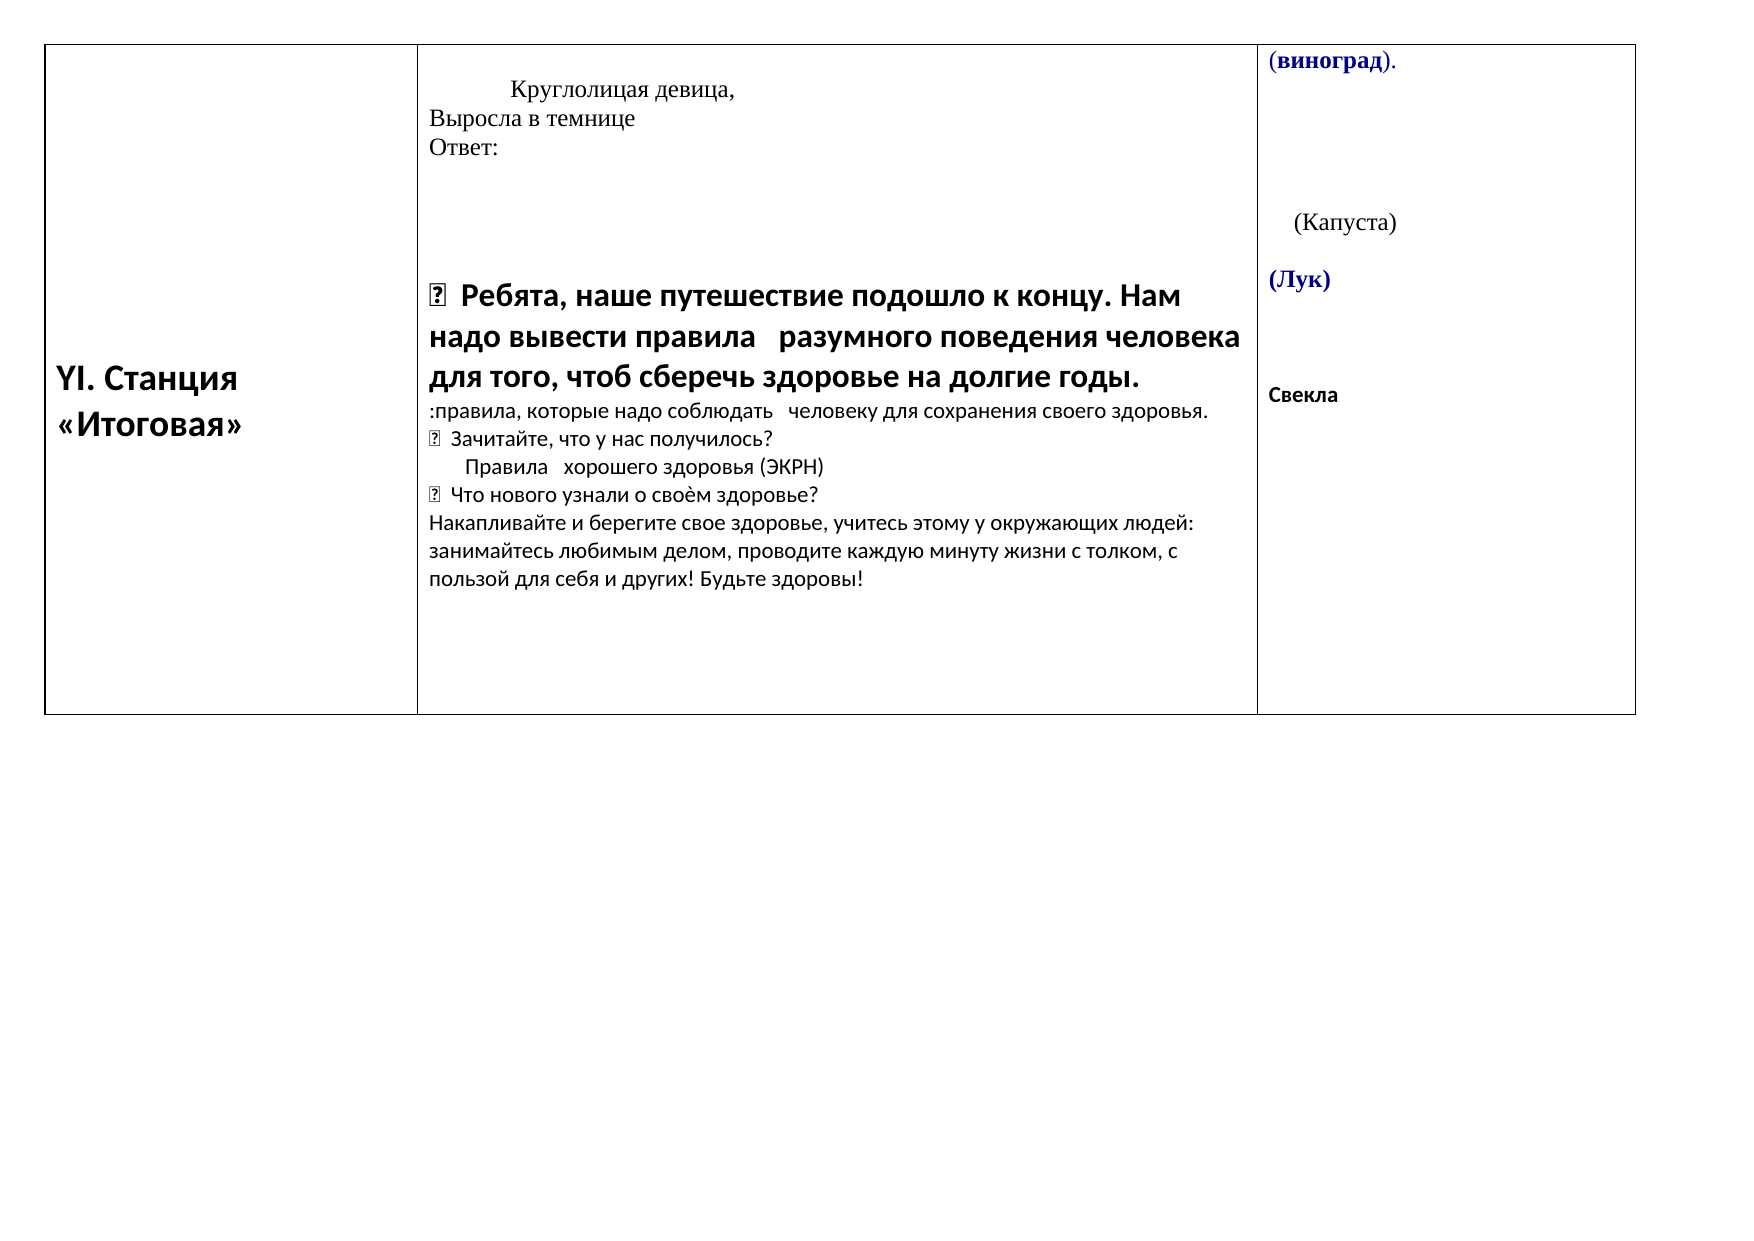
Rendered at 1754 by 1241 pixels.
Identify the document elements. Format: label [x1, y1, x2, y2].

table_cell [1258, 45, 1635, 714]
table_cell [418, 45, 1257, 714]
table_cell [46, 45, 417, 714]
